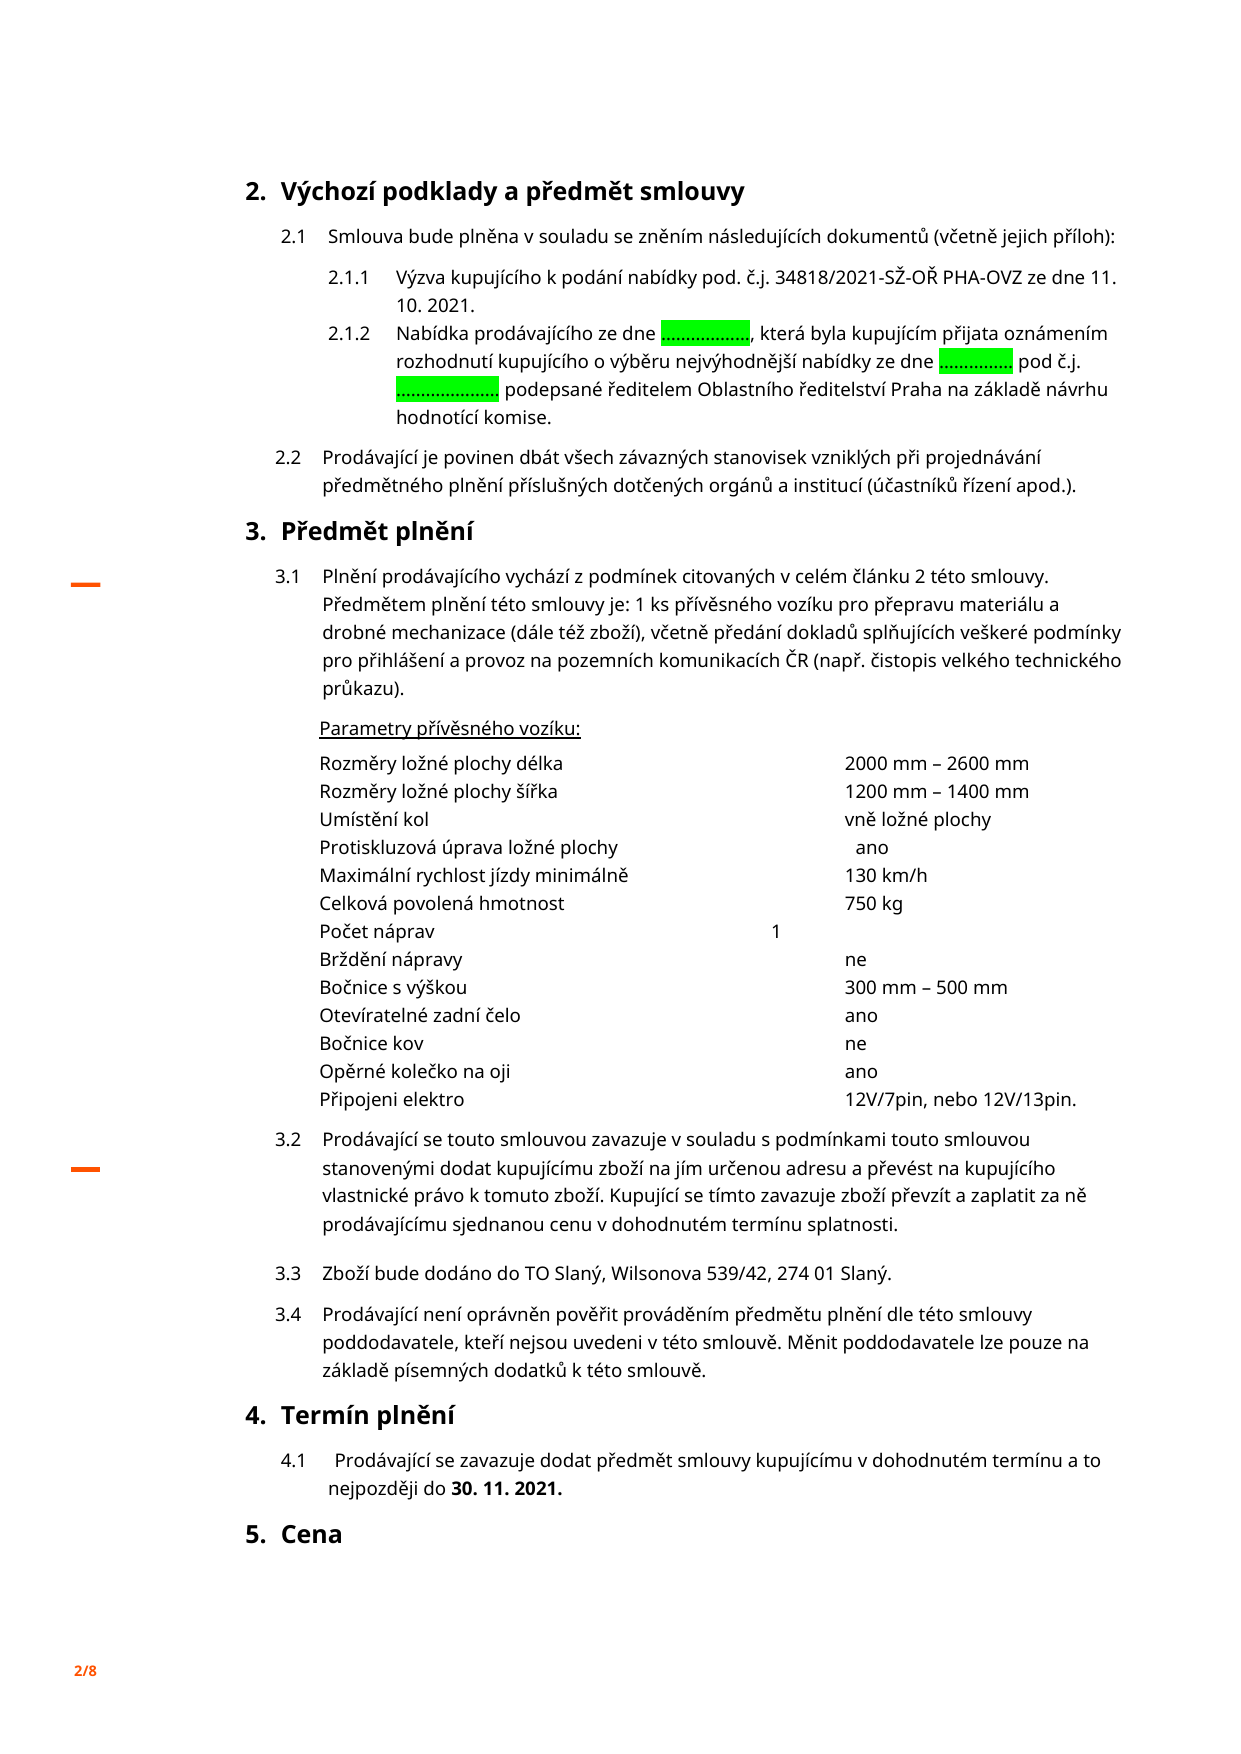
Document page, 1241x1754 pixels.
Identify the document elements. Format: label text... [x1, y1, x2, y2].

text Opěrné kolečko na oji ano [216, 1058, 1122, 1084]
list Výzva kupujícího k podání nabídky pod. č.j. 34818/2021-SŽ-OŘ PHA-OVZ ze dne 11. 10. 2021. [328, 264, 1122, 318]
list Plnění prodávajícího vychází z podmínek citovaných v celém článku 2 této smlouvy. Předmětem plnění této smlouvy je: 1 ks přívěsného vozíku pro přepravu materiálu a drobné mechanizace (dále též zboží), včetně předání dokladů splňujících veškeré podmínky pro přihlášení a provoz na pozemních komunikacích ČR (např. čistopis velkého technického průkazu). [275, 563, 1122, 701]
text Rozměry ložné plochy délka 2000 mm – 2600 mm [216, 750, 1122, 776]
text Počet náprav 1 [216, 918, 1122, 944]
list Prodávající není oprávněn pověřit prováděním předmětu plnění dle této smlouvy poddodavatele, kteří nejsou uvedeni v této smlouvě. Měnit poddodavatele lze pouze na základě písemných dodatků k této smlouvě. [275, 1301, 1122, 1383]
list Termín plnění [245, 1398, 1122, 1432]
list Nabídka prodávajícího ze dne ………………, která byla kupujícím přijata oznámením rozhodnutí kupujícího o výběru nejvýhodnější nabídky ze dne …………… pod č.j. ………………… podepsané ředitelem Oblastního ředitelství Praha na základě návrhu hodnotící komise. [328, 320, 1122, 430]
text Připojeni elektro 12V/7pin, nebo 12V/13pin. [216, 1086, 1122, 1112]
list Prodávající se touto smlouvou zavazuje v souladu s podmínkami touto smlouvou stanovenými dodat kupujícímu zboží na jím určenou adresu a převést na kupujícího vlastnické právo k tomuto zboží. Kupující se tímto zavazuje zboží převzít a zaplatit za ně prodávajícímu sjednanou cenu v dohodnutém termínu splatnosti. [275, 1127, 1122, 1236]
text Celková povolená hmotnost 750 kg [216, 890, 1122, 916]
list Cena [245, 1516, 1122, 1550]
text Bočnice s výškou 300 mm – 500 mm [216, 974, 1122, 1000]
text Bočnice kov ne [216, 1030, 1122, 1056]
text Otevíratelné zadní čelo ano [216, 1002, 1122, 1028]
text Brždění nápravy ne [216, 946, 1122, 972]
text Maximální rychlost jízdy minimálně 130 km/h [216, 862, 1122, 888]
list Smlouva bude plněna v souladu se zněním následujících dokumentů (včetně jejich příloh): [281, 223, 1122, 249]
text Parametry přívěsného vozíku: [216, 716, 1042, 741]
text Protiskluzová úprava ložné plochy ano [216, 834, 1122, 859]
text Umístění kol vně ložné plochy [216, 806, 1122, 832]
list Předmět plnění [245, 513, 1122, 547]
list Prodávající je povinen dbát všech závazných stanovisek vzniklých při projednávání předmětného plnění příslušných dotčených orgánů a institucí (účastníků řízení apod.). [275, 445, 1122, 498]
text Rozměry ložné plochy šířka 1200 mm – 1400 mm [216, 778, 1122, 803]
list Prodávající se zavazuje dodat předmět smlouvy kupujícímu v dohodnutém termínu a to nejpozději do 30. 11. 2021. [281, 1448, 1122, 1501]
list Zboží bude dodáno do TO Slaný, Wilsonova 539/42, 274 01 Slaný. [275, 1261, 1122, 1286]
list Výchozí podklady a předmět smlouvy [245, 174, 1122, 208]
